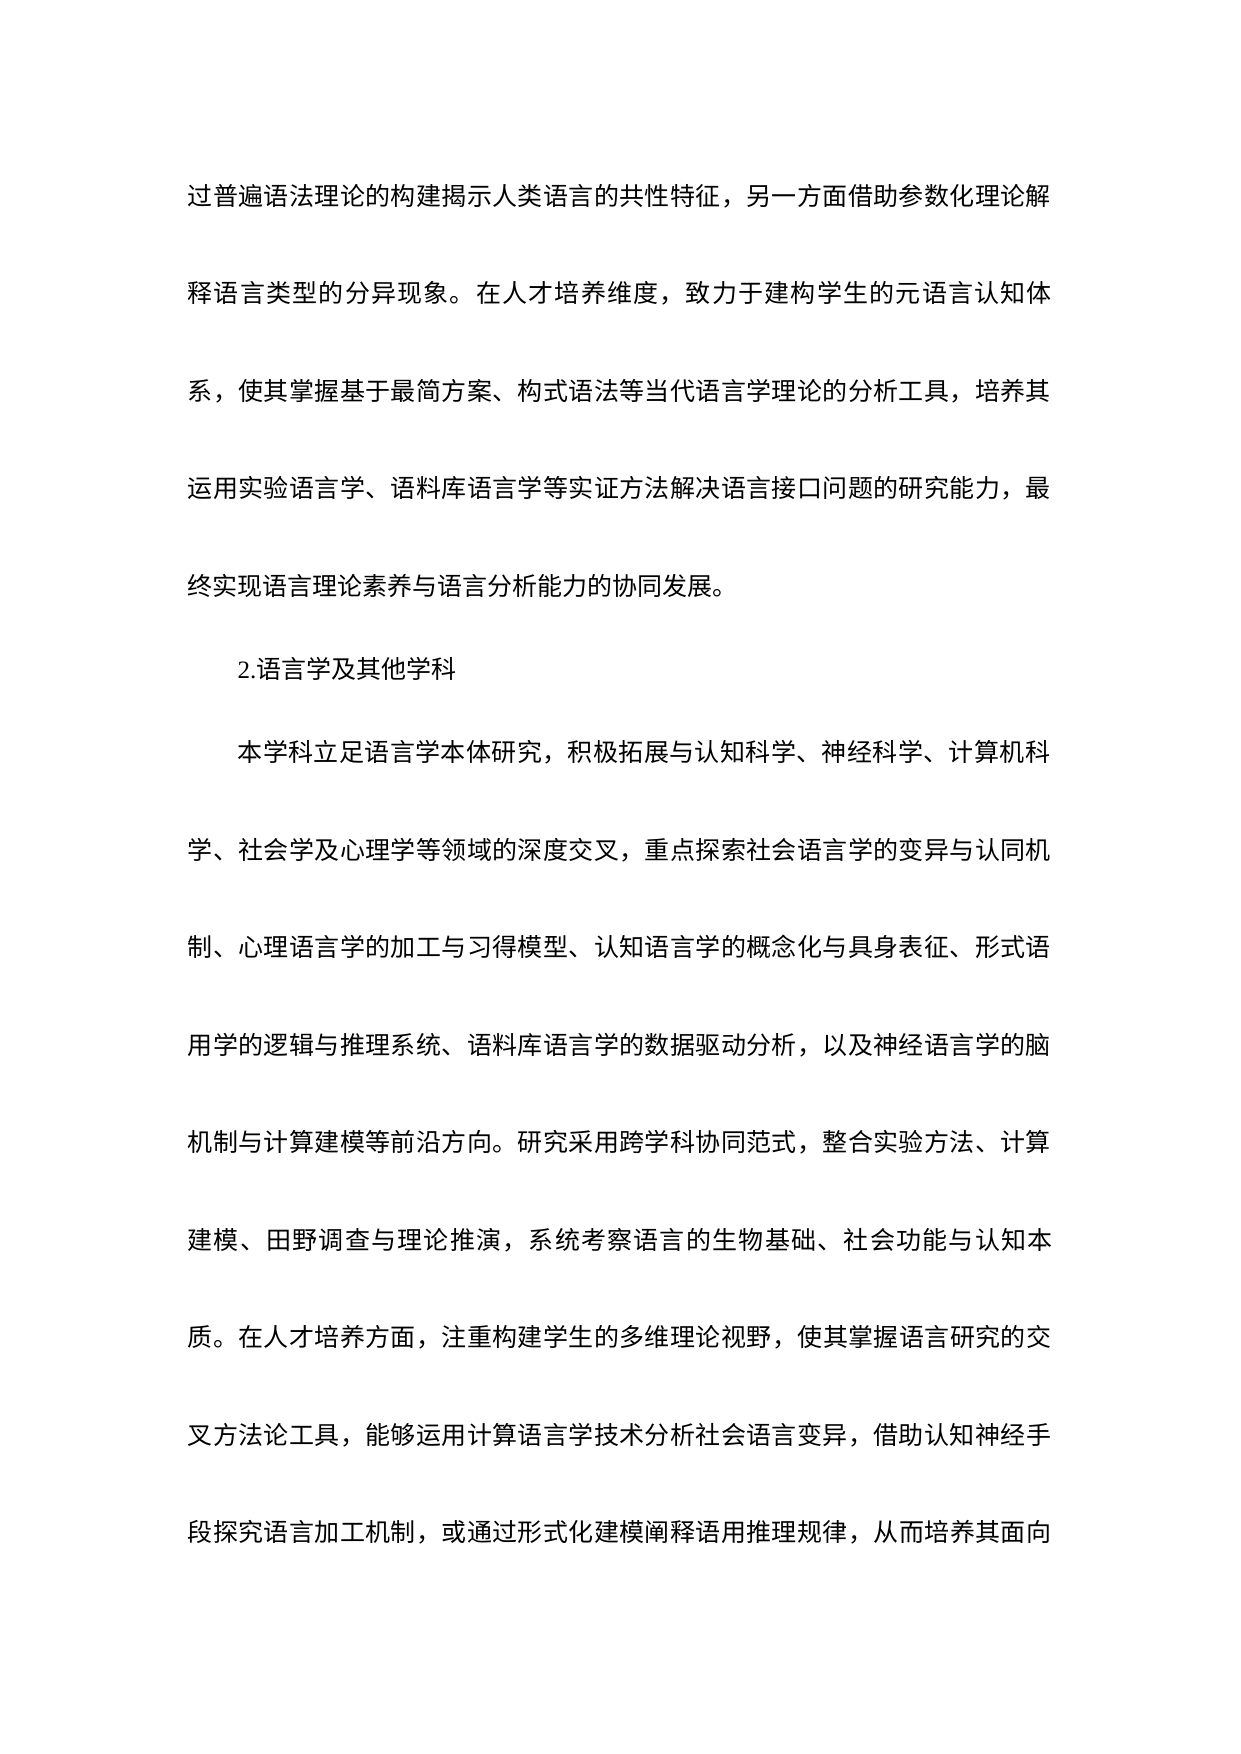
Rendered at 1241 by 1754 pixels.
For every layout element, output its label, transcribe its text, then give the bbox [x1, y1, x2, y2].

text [187, 718, 1053, 1563]
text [187, 162, 1053, 617]
text 2.语言学及其他学科 [187, 635, 1053, 700]
